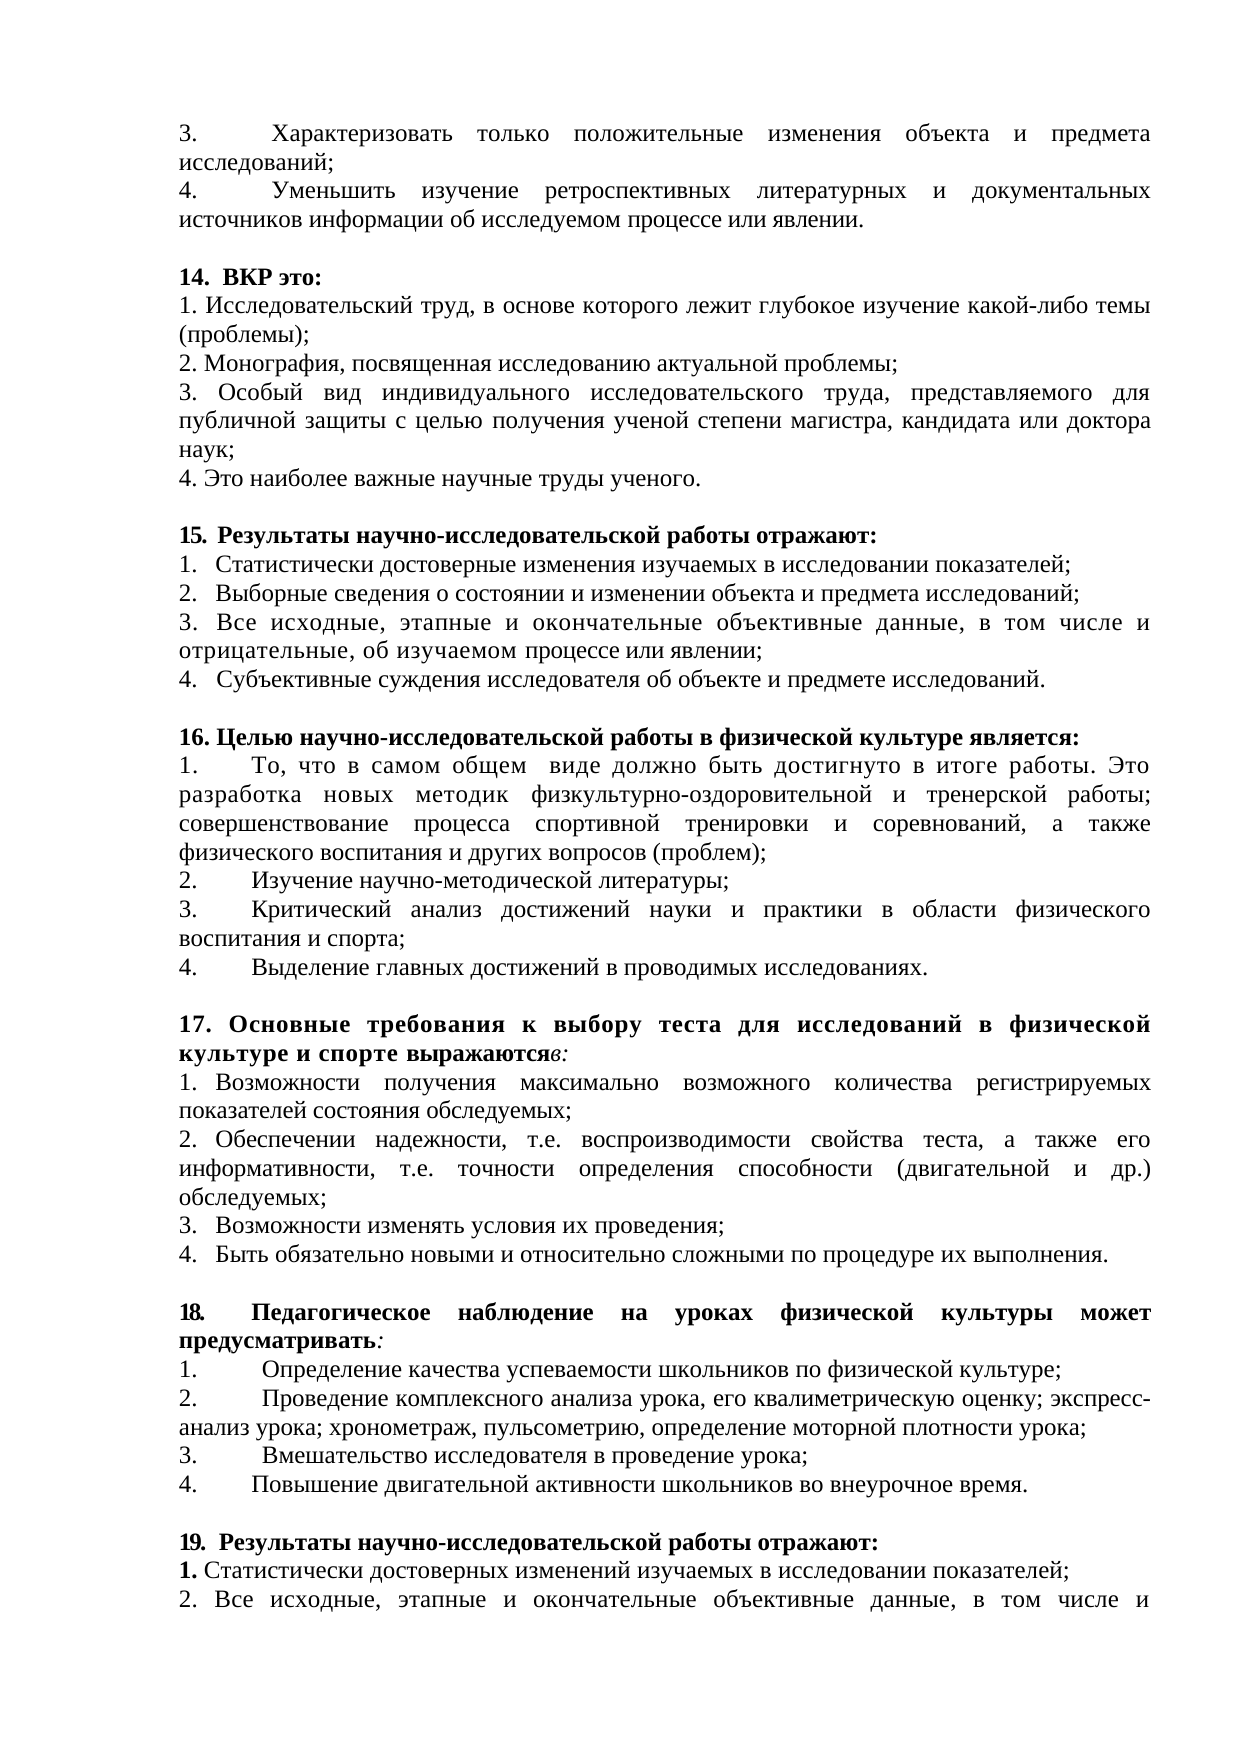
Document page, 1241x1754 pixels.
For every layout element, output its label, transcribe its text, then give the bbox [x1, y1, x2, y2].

text 2. Монография, посвященная исследованию актуальной проблемы; [179, 348, 1152, 377]
list Возможности получения максимально возможного количества регистрируемых показателей состояния обследуемых; [179, 1067, 1152, 1124]
list Выборные сведения о состоянии и изменении объекта и предмета исследований; [179, 578, 1152, 607]
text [179, 1584, 1152, 1613]
list Возможности изменять условия их проведения; [179, 1211, 1152, 1239]
text 3. Особый вид индивидуального исследовательского труда, представляемого для публичной защиты с целью получения ученой степени магистра, кандидата или доктора наук; [179, 377, 1152, 463]
text 1. Статистически достоверных изменений изучаемых в исследовании показателей; [179, 1556, 1152, 1584]
list Выделение главных достижений в проводимых исследованиях. [179, 952, 1152, 981]
list Проведение комплексного анализа урока, его квалиметрическую оценку; экспресс-анализ урока; хронометраж, пульсометрию, определение моторной плотности урока; [179, 1383, 1152, 1441]
text 1. Исследовательский труд, в основе которого лежит глубокое изучение какой-либо темы (проблемы); [179, 291, 1152, 348]
list Повышение двигательной активности школьников во внеурочное время. [179, 1469, 1152, 1498]
text 14. ВКР это: [179, 262, 1152, 291]
list Критический анализ достижений науки и практики в области физического воспитания и спорта; [179, 894, 1152, 952]
list Характеризовать только положительные изменения объекта и предмета исследований; [179, 118, 1152, 176]
text 4. Это наиболее важные научные труды ученого. [179, 463, 1152, 492]
list Статистически достоверные изменения изучаемых в исследовании показателей; [179, 549, 1152, 578]
text 19. Результаты научно-исследовательской работы отражают: [179, 1527, 1152, 1556]
text 17. Основные требования к выбору теста для исследований в физической культуре и спорте выражаютсяв: [179, 1009, 1152, 1067]
text 18. Педагогическое наблюдение на уроках физической культуры может предусматривать: [179, 1297, 1152, 1354]
text 16. Целью научно-исследовательской работы в физической культуре является: [179, 722, 1152, 751]
list Вмешательство исследователя в проведение урока; [179, 1441, 1152, 1469]
list Быть обязательно новыми и относительно сложными по процедуре их выполнения. [179, 1239, 1152, 1268]
list Субъективные суждения исследователя об объекте и предмете исследований. [179, 664, 1152, 693]
list Уменьшить изучение ретроспективных литературных и документальных источников информации об исследуемом процессе или явлении. [179, 176, 1152, 233]
list Изучение научно-методической литературы; [179, 866, 1152, 894]
text 15. Результаты научно-исследовательской работы отражают: [179, 521, 1152, 549]
list Все исходные, этапные и окончательные объективные данные, в том числе и отрицательные, об изучаемом процессе или явлении; [179, 607, 1152, 664]
list Обеспечении надежности, т.е. воспроизводимости свойства теста, а также его информативности, т.е. точности определения способности (двигательной и др.) обследуемых; [179, 1124, 1152, 1211]
list Определение качества успеваемости школьников по физической культуре; [179, 1354, 1152, 1383]
list То, что в самом общем виде должно быть достигнуто в итоге работы. Это разработка новых методик физкультурно-оздоровительной и тренерской работы; совершенствование процесса спортивной тренировки и соревнований, а также физического воспитания и других вопросов (проблем); [179, 751, 1152, 866]
